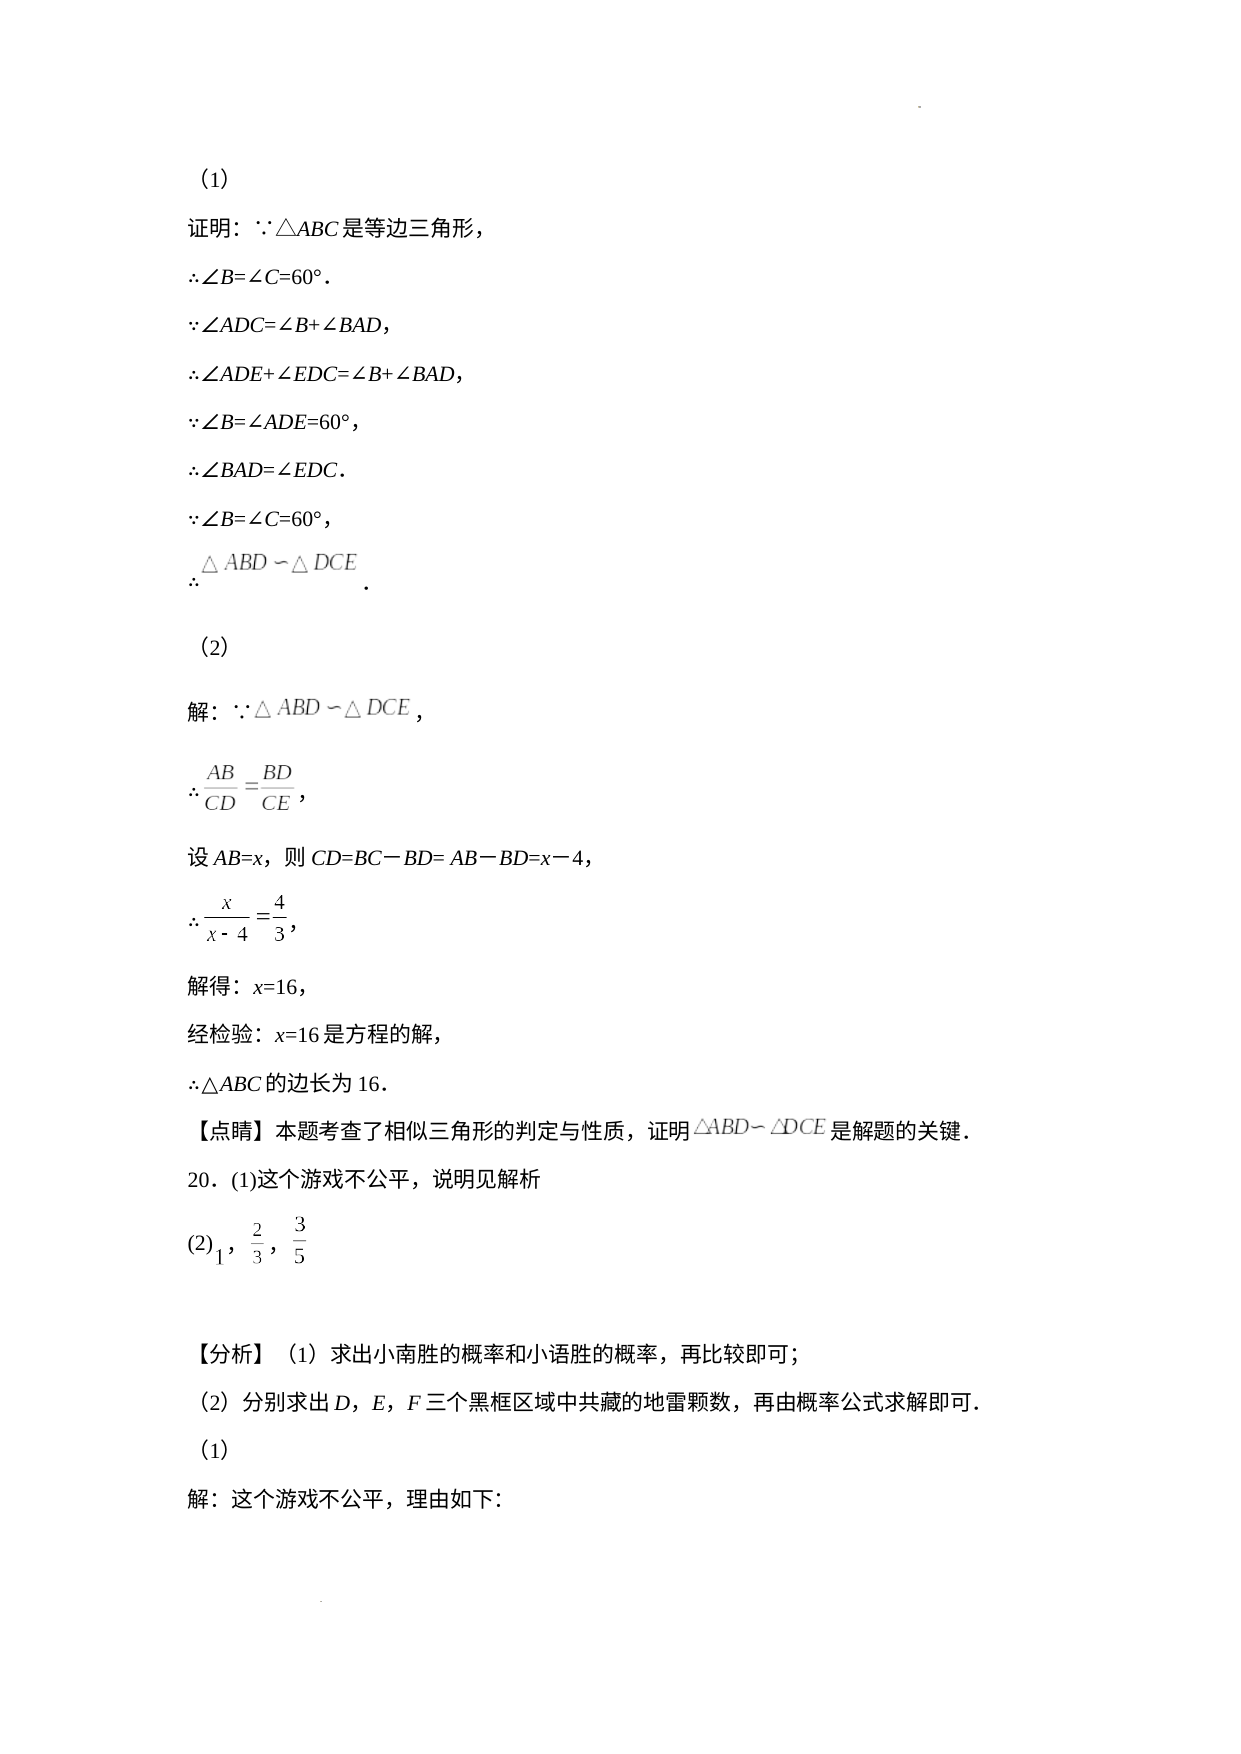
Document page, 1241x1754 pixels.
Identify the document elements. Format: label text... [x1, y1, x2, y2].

text 20．(1)这个游戏不公平，说明见解析 [187, 1162, 1053, 1194]
text ∴∠ADE+∠EDC=∠B+∠BAD， [187, 355, 1053, 388]
text 设AB=x，则CD=BC－BD= AB－BD=x－4， [187, 839, 1053, 872]
text ∵∠ADC=∠B+∠BAD， [187, 307, 1053, 339]
text 【分析】（1）求出小南胜的概率和小语胜的概率，再比较即可； [187, 1336, 1053, 1369]
text 经检验：x=16是方程的解， [187, 1017, 1053, 1049]
text 证明：∵△ABC是等边三角形， [187, 210, 1053, 243]
text (2)，， [187, 1210, 1053, 1275]
text ∵∠B=∠C=60°， [187, 500, 1053, 533]
text ∴△ABC的边长为16． [187, 1065, 1053, 1098]
text 【点睛】本题考查了相似三角形的判定与性质，证明是解题的关键． [187, 1114, 1053, 1146]
text ∴． [187, 549, 1053, 614]
text ∴∠BAD=∠EDC． [187, 452, 1053, 484]
text ∵∠B=∠ADE=60°， [187, 404, 1053, 436]
text ∴∠B=∠C=60°． [187, 259, 1053, 291]
text （1） [187, 162, 1053, 194]
text ∴， [187, 759, 1053, 824]
text 解得：x=16， [187, 969, 1053, 1001]
text （1） [187, 1433, 1053, 1465]
text 解：∵， [187, 678, 1053, 743]
text ∴， [187, 888, 1053, 953]
text 解：这个游戏不公平，理由如下： [187, 1481, 1053, 1514]
text （2） [187, 629, 1053, 662]
text （2）分别求出D，E，F三个黑框区域中共藏的地雷颗数，再由概率公式求解即可． [187, 1384, 1053, 1417]
